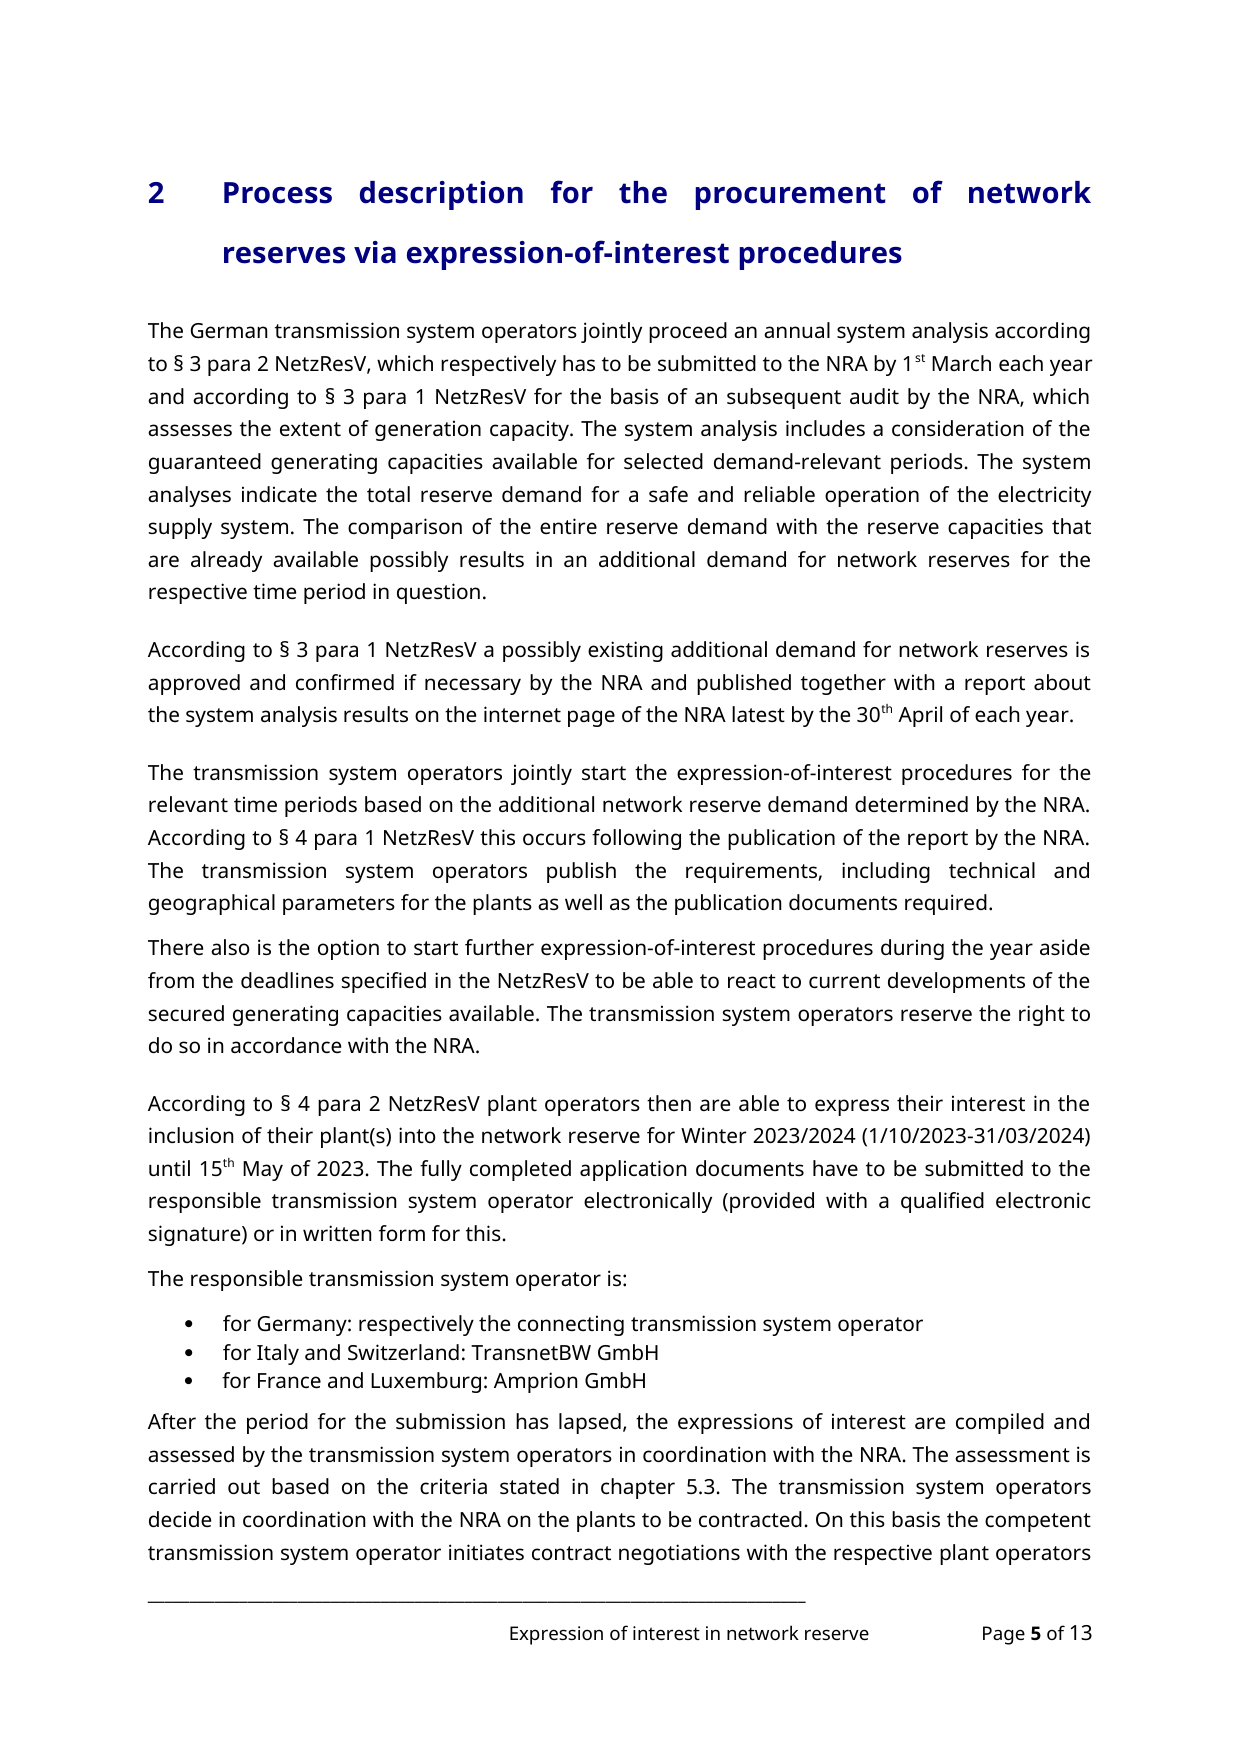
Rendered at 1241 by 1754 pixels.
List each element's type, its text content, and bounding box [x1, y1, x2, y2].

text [148, 1407, 1092, 1566]
text The transmission system operators jointly start the expression-of-interest procedures for the relevant time periods based on the additional network reserve demand determined by the NRA. According to § 4 para 1 NetzResV this occurs following the publication of the report by the NRA. The transmission system operators publish the requirements, including technical and geographical parameters for the plants as well as the publication documents required. [148, 758, 1092, 917]
list for Germany: respectively the connecting transmission system operator [185, 1309, 1092, 1338]
text There also is the option to start further expression-of-interest procedures during the year aside from the deadlines specified in the NetzResV to be able to react to current developments of the secured generating capacities available. The transmission system operators reserve the right to do so in accordance with the NRA. [148, 933, 1092, 1060]
text The German transmission system operators jointly proceed an annual system analysis according to § 3 para 2 NetzResV, which respectively has to be submitted to the NRA by 1st March each year and according to § 3 para 1 NetzResV for the basis of an subsequent audit by the NRA, which assesses the extent of generation capacity. The system analysis includes a consideration of the guaranteed generating capacities available for selected demand-relevant periods. The system analyses indicate the total reserve demand for a safe and reliable operation of the electricity supply system. The comparison of the entire reserve demand with the reserve capacities that are already available possibly results in an additional demand for network reserves for the respective time period in question. [148, 317, 1092, 606]
list for France and Luxemburg: Amprion GmbH [185, 1366, 1092, 1395]
list for Italy and Switzerland: TransnetBW GmbH [185, 1338, 1092, 1366]
subtitle Process description for the procurement of network reserves via expression-of-interest procedures [148, 173, 1092, 272]
text The responsible transmission system operator is: [148, 1264, 1092, 1293]
text According to § 4 para 2 NetzResV plant operators then are able to express their interest in the inclusion of their plant(s) into the network reserve for Winter 2023/2024 (1/10/2023-31/03/2024) until 15th May of 2023. The fully completed application documents have to be submitted to the responsible transmission system operator electronically (provided with a qualified electronic signature) or in written form for this. [148, 1089, 1092, 1248]
text According to § 3 para 1 NetzResV a possibly existing additional demand for network reserves is approved and confirmed if necessary by the NRA and published together with a report about the system analysis results on the internet page of the NRA latest by the 30th April of each year. [148, 635, 1092, 729]
